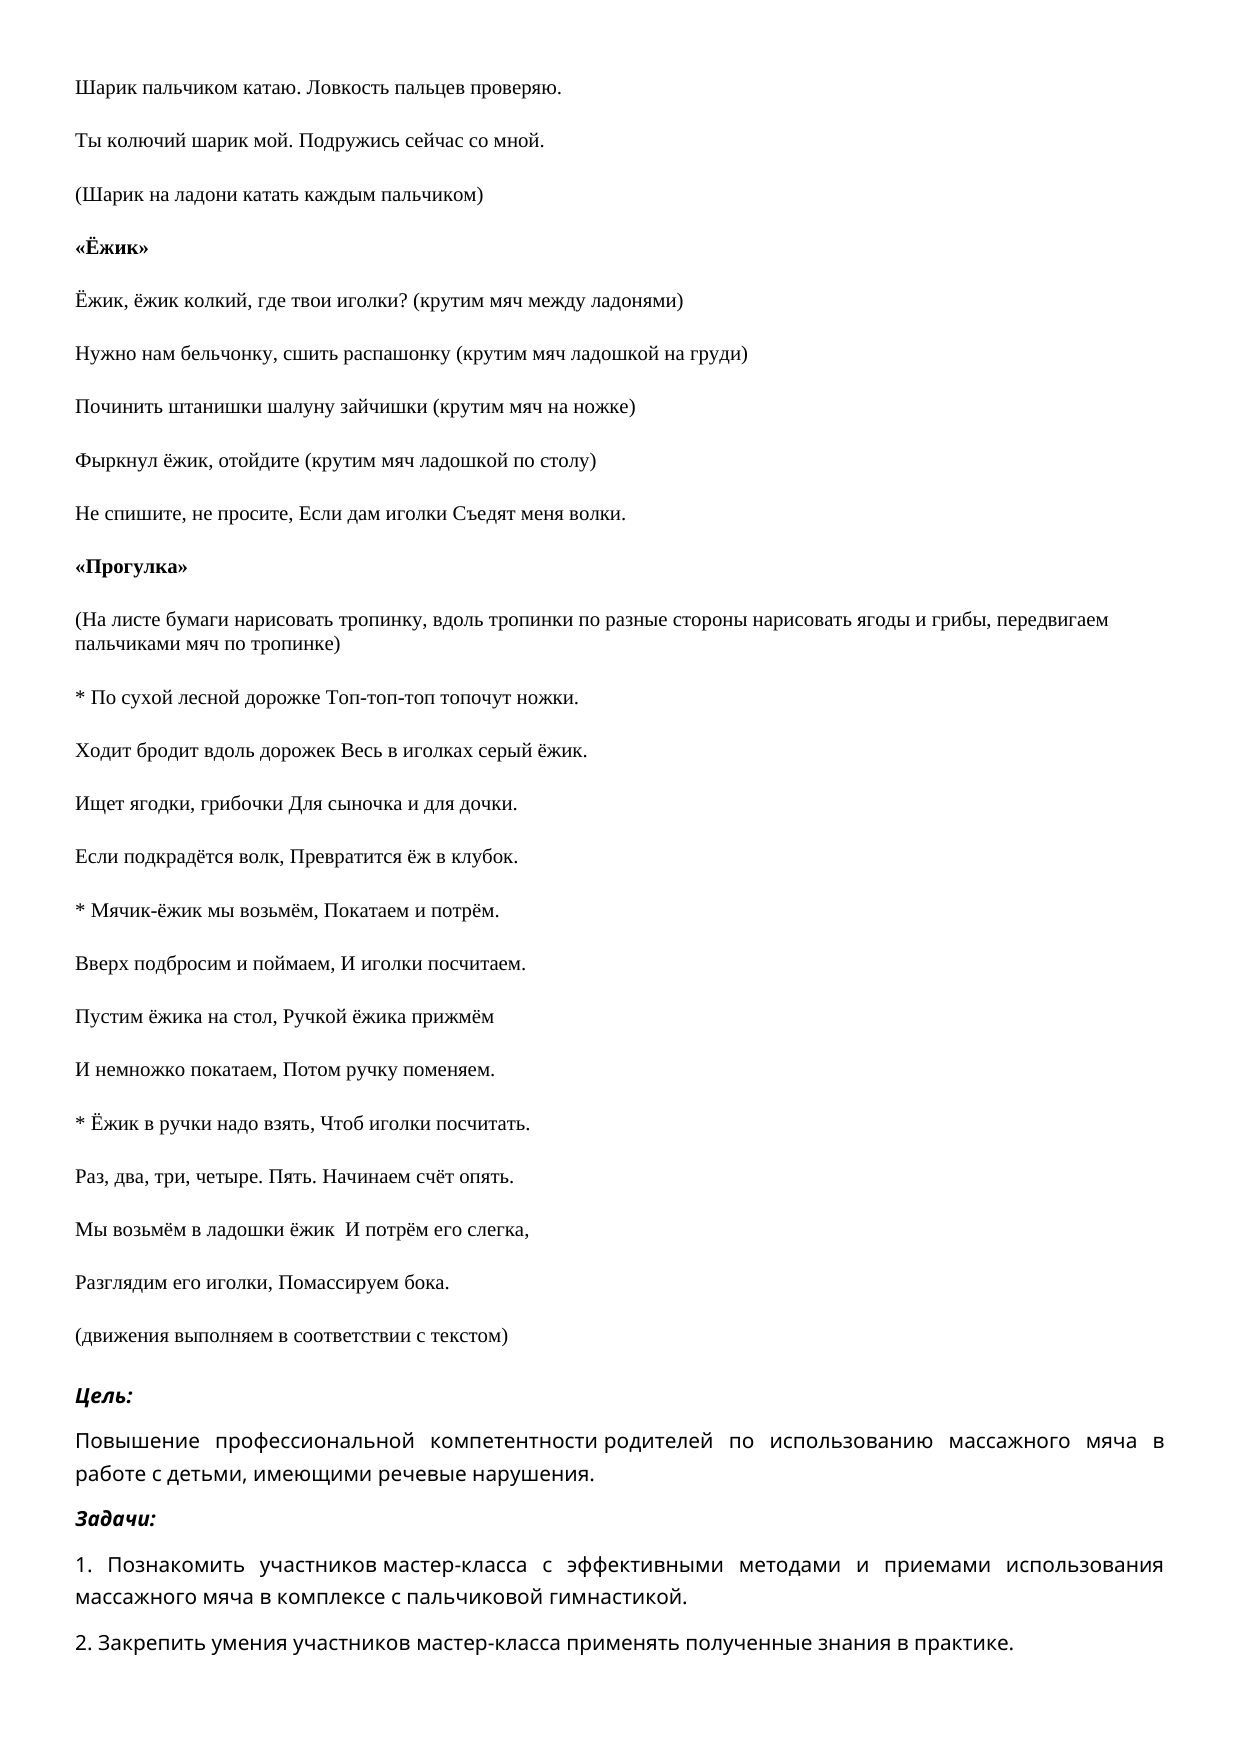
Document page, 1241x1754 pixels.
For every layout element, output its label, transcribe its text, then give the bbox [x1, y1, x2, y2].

text Нужно нам бельчонку, сшить распашонку (крутим мяч ладошкой на груди) [75, 341, 1165, 365]
text Цель: [75, 1377, 1165, 1409]
text «Прогулка» [75, 554, 1165, 578]
text Раз, два, три, четыре. Пять. Начинаем счёт опять. [75, 1164, 1165, 1188]
text Пустим ёжика на стол, Ручкой ёжика прижмём [75, 1004, 1165, 1028]
text Фыркнул ёжик, отойдите (крутим мяч ладошкой по столу) [75, 448, 1165, 472]
text Шарик пальчиком катаю. Ловкость пальцев проверяю. [75, 75, 1165, 99]
text Мы возьмём в ладошки ёжик И потрём его слегка, [75, 1217, 1165, 1241]
text (движения выполняем в соответствии с текстом) [75, 1323, 1165, 1347]
text Починить штанишки шалуну зайчишки (крутим мяч на ножке) [75, 394, 1165, 418]
text 2. Закрепить умения участников мастер-класса применять полученные знания в практике. [75, 1623, 1165, 1656]
text Ходит бродит вдоль дорожек Весь в иголках серый ёжик. [75, 738, 1165, 762]
text Вверх подбросим и поймаем, И иголки посчитаем. [75, 951, 1165, 975]
text И немножко покатаем, Потом ручку поменяем. [75, 1057, 1165, 1081]
text Задачи: [75, 1500, 1165, 1533]
text Ты колючий шарик мой. Подружись сейчас со мной. [75, 128, 1165, 152]
text «Ёжик» [75, 235, 1165, 259]
text Разглядим его иголки, Помассируем бока. [75, 1270, 1165, 1294]
text 1. Познакомить участников мастер-класса с эффективными методами и приемами использования массажного мяча в комплексе с пальчиковой гимнастикой. [75, 1545, 1165, 1611]
text Повышение профессиональной компетентности родителей по использованию массажного мяча в работе с детьми, имеющими речевые нарушения. [75, 1422, 1165, 1487]
text Не спишите, не просите, Если дам иголки Съедят меня волки. [75, 501, 1165, 525]
text (На листе бумаги нарисовать тропинку, вдоль тропинки по разные стороны нарисовать ягоды и грибы, передвигаем пальчиками мяч по тропинке) [75, 607, 1165, 655]
text Ищет ягодки, грибочки Для сыночка и для дочки. [75, 791, 1165, 815]
text Если подкрадётся волк, Превратится ёж в клубок. [75, 844, 1165, 868]
text * Мячик-ёжик мы возьмём, Покатаем и потрём. [75, 897, 1165, 922]
text * Ёжик в ручки надо взять, Чтоб иголки посчитать. [75, 1110, 1165, 1134]
text Ёжик, ёжик колкий, где твои иголки? (крутим мяч между ладонями) [75, 288, 1165, 312]
text * По сухой лесной дорожке Топ-топ-топ топочут ножки. [75, 684, 1165, 709]
text (Шарик на ладони катать каждым пальчиком) [75, 181, 1165, 206]
